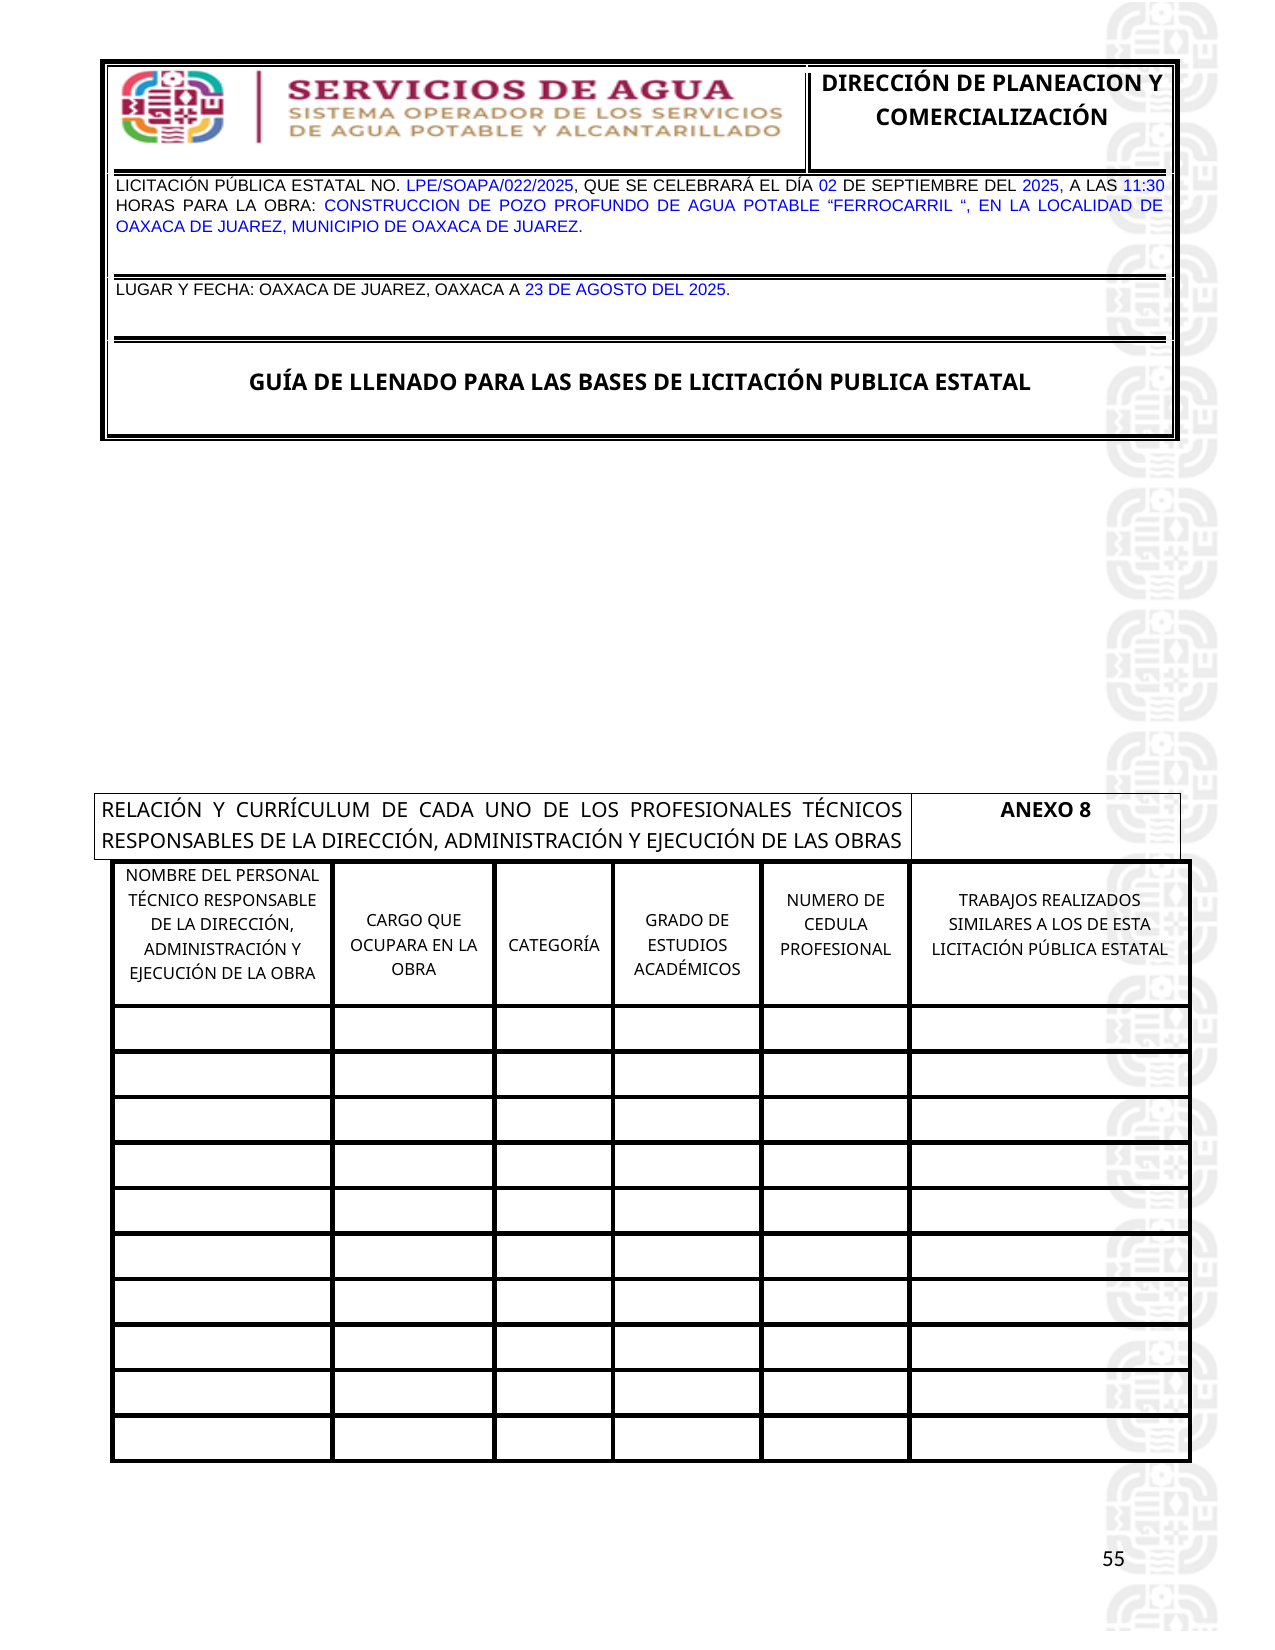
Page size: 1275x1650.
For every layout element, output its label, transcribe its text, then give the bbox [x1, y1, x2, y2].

table_cell [115, 1190, 330, 1231]
table_cell [497, 1418, 611, 1459]
table_cell [115, 1054, 330, 1094]
table_cell [615, 1236, 759, 1277]
table_cell [912, 1190, 1188, 1231]
table_cell [615, 1327, 759, 1368]
picture [1091, 64, 1175, 439]
table_cell [615, 1054, 759, 1094]
table_cell [335, 1099, 492, 1140]
table_cell [764, 1327, 907, 1368]
table_header GRADO DE ESTUDIOS ACADÉMICOS [615, 864, 759, 1003]
table_cell [615, 1008, 759, 1049]
table_cell [912, 1054, 1188, 1094]
table_cell [764, 1054, 907, 1094]
table_cell [497, 1236, 611, 1277]
table_header TRABAJOS REALIZADOS SIMILARES A LOS DE ESTA LICITACIÓN PÚBLICA ESTATAL [912, 864, 1188, 1003]
table_cell [335, 1008, 492, 1049]
table_cell [764, 1372, 907, 1413]
table_cell [497, 1145, 611, 1186]
table_cell [115, 1281, 330, 1322]
picture [117, 67, 791, 156]
table_cell [497, 1190, 611, 1231]
table_cell [115, 1236, 330, 1277]
table_cell [912, 1008, 1188, 1049]
table_header ANEXO 8 [912, 794, 1180, 859]
table_cell [764, 1099, 907, 1140]
table_cell [764, 1236, 907, 1277]
table_cell [115, 1372, 330, 1413]
table_header RELACIÓN Y CURRÍCULUM DE CADA UNO DE LOS PROFESIONALES TÉCNICOS RESPONSABLES DE LA DIRECCIÓN, ADMINISTRACIÓN Y EJECUCIÓN DE LAS OBRAS [95, 794, 911, 859]
table_cell [764, 1281, 907, 1322]
table_cell [912, 1418, 1188, 1459]
table_cell [115, 1327, 330, 1368]
table_header NUMERO DE CEDULA PROFESIONAL [764, 864, 907, 1003]
table_cell [912, 1372, 1188, 1413]
table_cell [615, 1145, 759, 1186]
table_header NOMBRE DEL PERSONAL TÉCNICO RESPONSABLE DE LA DIRECCIÓN, ADMINISTRACIÓN Y EJECUCIÓN DE LA OBRA [115, 864, 330, 1003]
picture [1091, 2, 1221, 1631]
table_cell [912, 1099, 1188, 1140]
table_cell [115, 1008, 330, 1049]
table_cell [115, 1099, 330, 1140]
table_cell [497, 1372, 611, 1413]
table_cell [335, 1054, 492, 1094]
table_cell [497, 1327, 611, 1368]
table_cell [912, 1281, 1188, 1322]
table_cell [912, 1145, 1188, 1186]
table_cell [764, 1418, 907, 1459]
table_header CARGO QUE OCUPARA EN LA OBRA [335, 864, 492, 1003]
table_cell [764, 1008, 907, 1049]
table_cell [615, 1281, 759, 1322]
table_cell [497, 1099, 611, 1140]
table_cell [497, 1054, 611, 1094]
table_cell [615, 1190, 759, 1231]
table_cell [115, 1145, 330, 1186]
table_cell [912, 1236, 1188, 1277]
table_cell [335, 1281, 492, 1322]
table_cell [497, 1008, 611, 1049]
table_cell [615, 1418, 759, 1459]
table_cell [335, 1372, 492, 1413]
table_cell [764, 1190, 907, 1231]
table_cell [615, 1372, 759, 1413]
table_cell [497, 1281, 611, 1322]
table_cell [764, 1145, 907, 1186]
table_cell [912, 1327, 1188, 1368]
table_cell [335, 1190, 492, 1231]
table_cell [335, 1418, 492, 1459]
table_cell [335, 1145, 492, 1186]
table_cell [615, 1099, 759, 1140]
table_header CATEGORÍA [497, 864, 611, 1003]
table_cell [335, 1327, 492, 1368]
table_cell [335, 1236, 492, 1277]
table_cell [115, 1418, 330, 1459]
